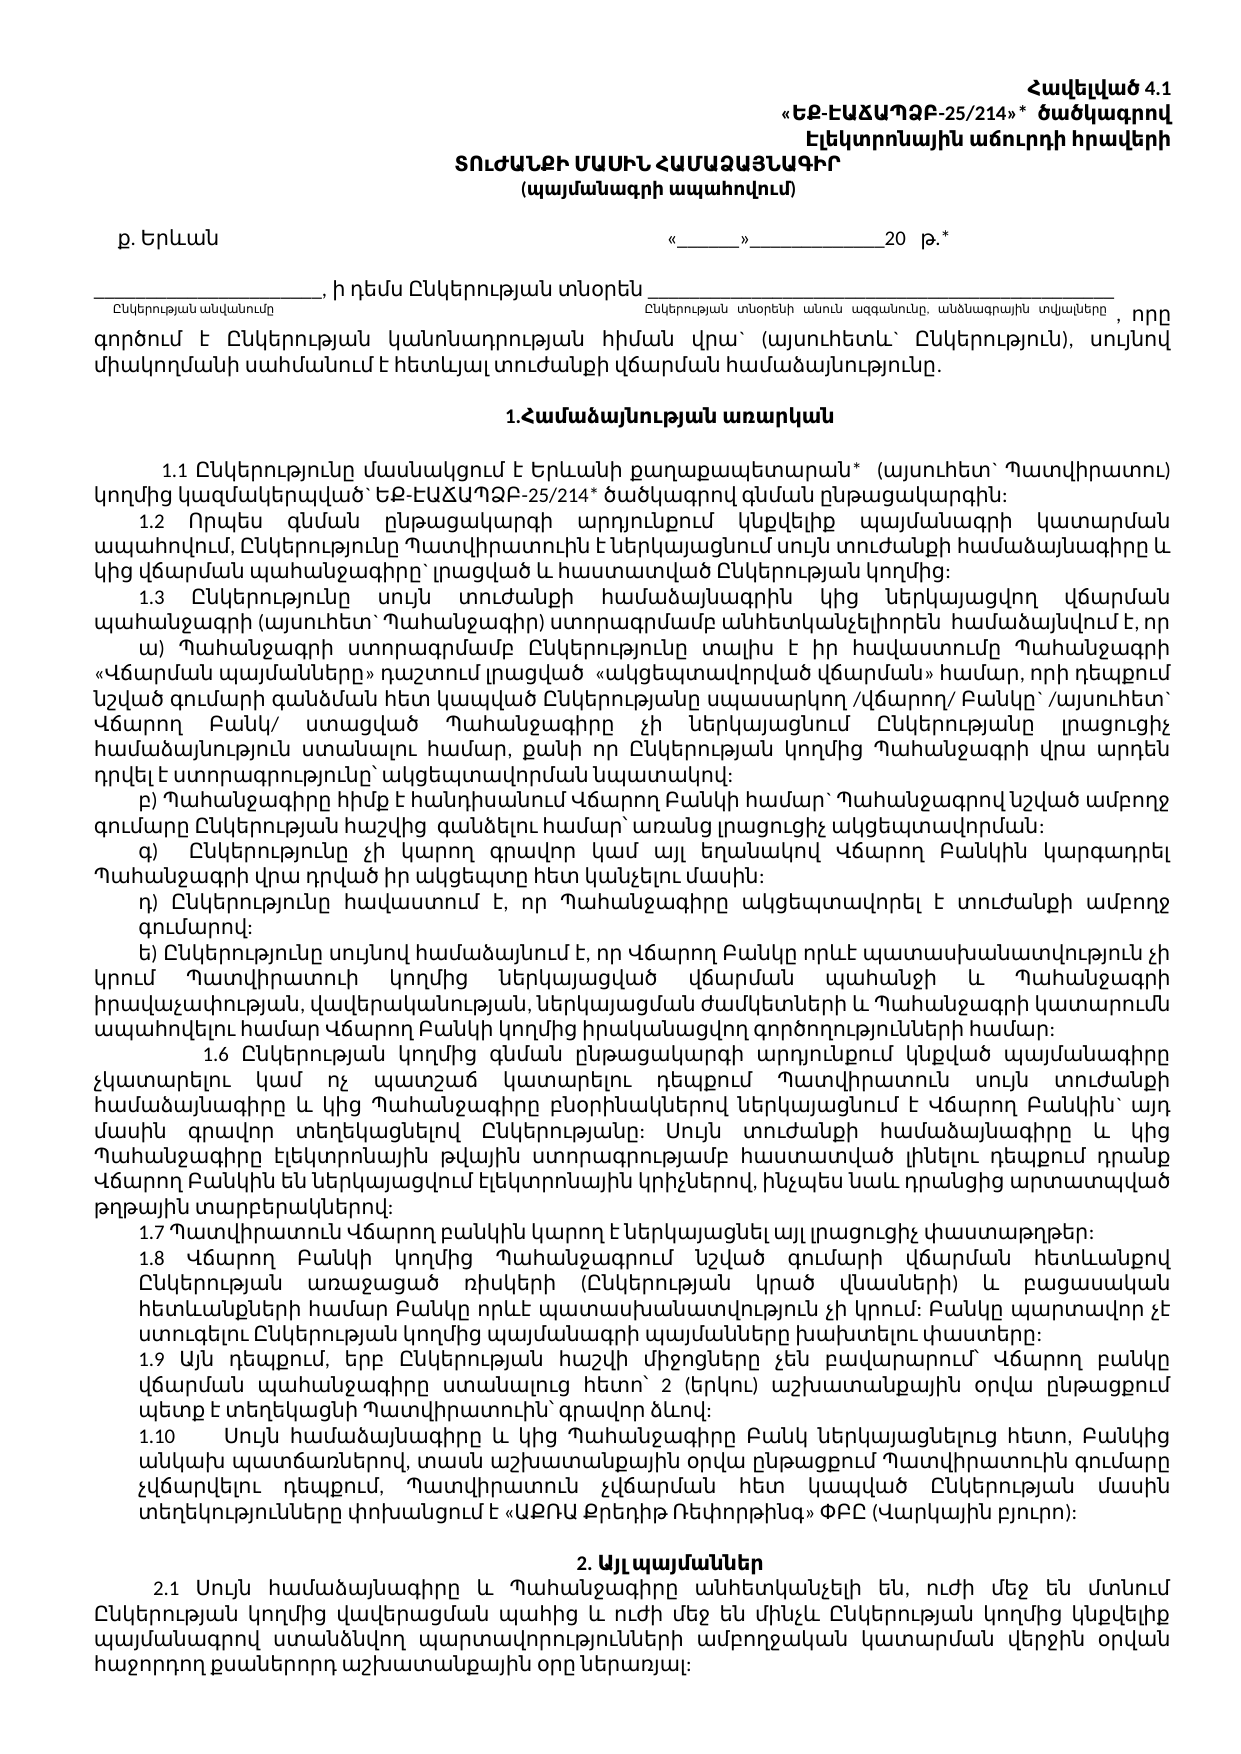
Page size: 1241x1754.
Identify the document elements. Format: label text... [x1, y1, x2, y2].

text ______________________, ի դեմս Ընկերության տնօրեն _____________________________________________ [94, 276, 1171, 301]
text 1.8 Վճարող Բանկի կողմից Պահանջագրում նշված գումարի վճարման հետևանքով Ընկերության առաջացած ռիսկերի (Ընկերության կրած վնասների) և բացասական հետևանքների համար Բանկը որևէ պատասխանատվություն չի կրում: Բանկը պարտավոր չէ ստուգելու Ընկերության կողմից պայմանագրի պայմանները խախտելու փաստերը: [138, 1245, 1171, 1347]
text 1.6 Ընկերության կողմից գնման ընթացակարգի արդյունքում կնքված պայմանագիրը չկատարելու կամ ոչ պատշաճ կատարելու դեպքում Պատվիրատուն սույն տուժանքի համաձայնագիրը և կից Պահանջագիրը բնօրինակներով ներկայացնում է Վճարող Բանկին` այդ մասին գրավոր տեղեկացնելով Ընկերությանը: Սույն տուժանքի համաձայնագիրը և կից Պահանջագիրը էլեկտրոնային թվային ստորագրությամբ հաստատված լինելու դեպքում դրանք Վճարող Բանկին են ներկայացվում էլեկտրոնային կրիչներով, ինչպես նաև դրանցից արտատպված թղթային տարբերակներով: [94, 1042, 1171, 1219]
text 1.3 Ընկերությունը սույն տուժանքի համաձայնագրին կից ներկայացվող վճարման պահանջագրի (այսուհետ` Պահանջագիր) ստորագրմամբ անհետկանչելիորեն համաձայնվում է, որ [94, 584, 1171, 635]
text գ) Ընկերությունը չի կարող գրավոր կամ այլ եղանակով Վճարող Բանկին կարգադրել Պահանջագրի վրա դրված իր ակցեպտը հետ կանչելու մասին: [94, 838, 1171, 889]
text Ընկերության անվանումը Ընկերության տնօրենի անուն ազգանունը, անձնագրային տվյալները , որը գործում է Ընկերության կանոնադրության հիման վրա` (այսուհետև` Ընկերություն), սույնով միակողմանի սահմանում է հետևյալ տուժանքի վճարման համաձայնությունը. [94, 301, 1171, 377]
text 1.1 Ընկերությունը մասնակցում է Երևանի քաղաքապետարան* (այսուհետ` Պատվիրատու) կողմից կազմակերպված` ԵՔ-ԷԱՃԱՊՁԲ-25/214* ծածկագրով գնման ընթացակարգին: [94, 457, 1171, 508]
text Հավելված 4.1 [94, 75, 1171, 100]
text բ) Պահանջագիրը հիմք է հանդիսանում Վճարող Բանկի համար` Պահանջագրով նշված ամբողջ գումարը Ընկերության հաշվից գանձելու համար՝ առանց լրացուցիչ ակցեպտավորման: [94, 787, 1171, 838]
text 2. Այլ պայմաններ [169, 1550, 1171, 1575]
text 1.10 Սույն համաձայնագիրը և կից Պահանջագիրը Բանկ ներկայացնելուց հետո, Բանկից անկախ պատճառներով, տասն աշխատանքային օրվա ընթացքում Պատվիրատուին գումարը չվճարվելու դեպքում, Պատվիրատուն չվճարման հետ կապված Ընկերության մասին տեղեկությունները փոխանցում է «ԱՔՌԱ Քրեդիթ Ռեփորթինգ» ՓԲԸ (Վարկային բյուրո): [138, 1423, 1171, 1524]
text 1.9 Այն դեպքում, երբ Ընկերության հաշվի միջոցները չեն բավարարում՝ Վճարող բանկը վճարման պահանջագիրը ստանալուց հետո՝ 2 (երկու) աշխատանքային օրվա ընթացքում պետք է տեղեկացնի Պատվիրատուին՝ գրավոր ձևով: [138, 1347, 1171, 1423]
text 1.7 Պատվիրատուն Վճարող բանկին կարող է ներկայացնել այլ լրացուցիչ փաստաթղթեր: [138, 1219, 1171, 1245]
text 1.2 Որպես գնման ընթացակարգի արդյունքում կնքվելիք պայմանագրի կատարման ապահովում, Ընկերությունը Պատվիրատուին է ներկայացնում սույն տուժանքի համաձայնագիրը և կից վճարման պահանջագիրը` լրացված և հաստատված Ընկերության կողմից: [94, 508, 1171, 584]
text ՏՈւԺԱՆՔԻ ՄԱՍԻՆ ՀԱՄԱՁԱՅՆԱԳԻՐ [94, 151, 1171, 177]
text (պայմանագրի ապահովում) [94, 177, 1171, 199]
text 1.Համաձայնության առարկան [169, 403, 1171, 428]
text դ) Ընկերությունը հավաստում է, որ Պահանջագիրը ակցեպտավորել է տուժանքի ամբողջ գումարով: [138, 889, 1171, 940]
text 2.1 Սույն համաձայնագիրը և Պահանջագիրը անհետկանչելի են, ուժի մեջ են մտնում Ընկերության կողմից վավերացման պահից և ուժի մեջ են մինչև Ընկերության կողմից կնքվելիք պայմանագրով ստանձնվող պարտավորությունների ամբողջական կատարման վերջին օրվան հաջորդող քսաներորդ աշխատանքային օրը ներառյալ: [94, 1575, 1171, 1677]
text Էլեկտրոնային աճուրդի հրավերի [94, 126, 1171, 151]
text ա) Պահանջագրի ստորագրմամբ Ընկերությունը տալիս է իր հավաստումը Պահանջագրի «Վճարման պայմանները» դաշտում լրացված «ակցեպտավորված վճարման» համար, որի դեպքում նշված գումարի գանձման հետ կապված Ընկերությանը սպասարկող /վճարող/ Բանկը` /այսուհետ` Վճարող Բանկ/ ստացված Պահանջագիրը չի ներկայացնում Ընկերությանը լրացուցիչ համաձայնություն ստանալու համար, քանի որ Ընկերության կողմից Պահանջագրի վրա արդեն դրվել է ստորագրությունը՝ ակցեպտավորման նպատակով: [94, 635, 1171, 787]
text ք. Երևան «______»_____________20 թ.* [94, 225, 1171, 250]
text «ԵՔ-ԷԱՃԱՊՁԲ-25/214»* ծածկագրով [94, 100, 1171, 126]
text ե) Ընկերությունը սույնով համաձայնում է, որ Վճարող Բանկը որևէ պատասխանատվություն չի կրում Պատվիրատուի կողմից ներկայացված վճարման պահանջի և Պահանջագրի իրավաչափության, վավերականության, ներկայացման ժամկետների և Պահանջագրի կատարումն ապահովելու համար Վճարող Բանկի կողմից իրականացվող գործողությունների համար: [94, 940, 1171, 1042]
